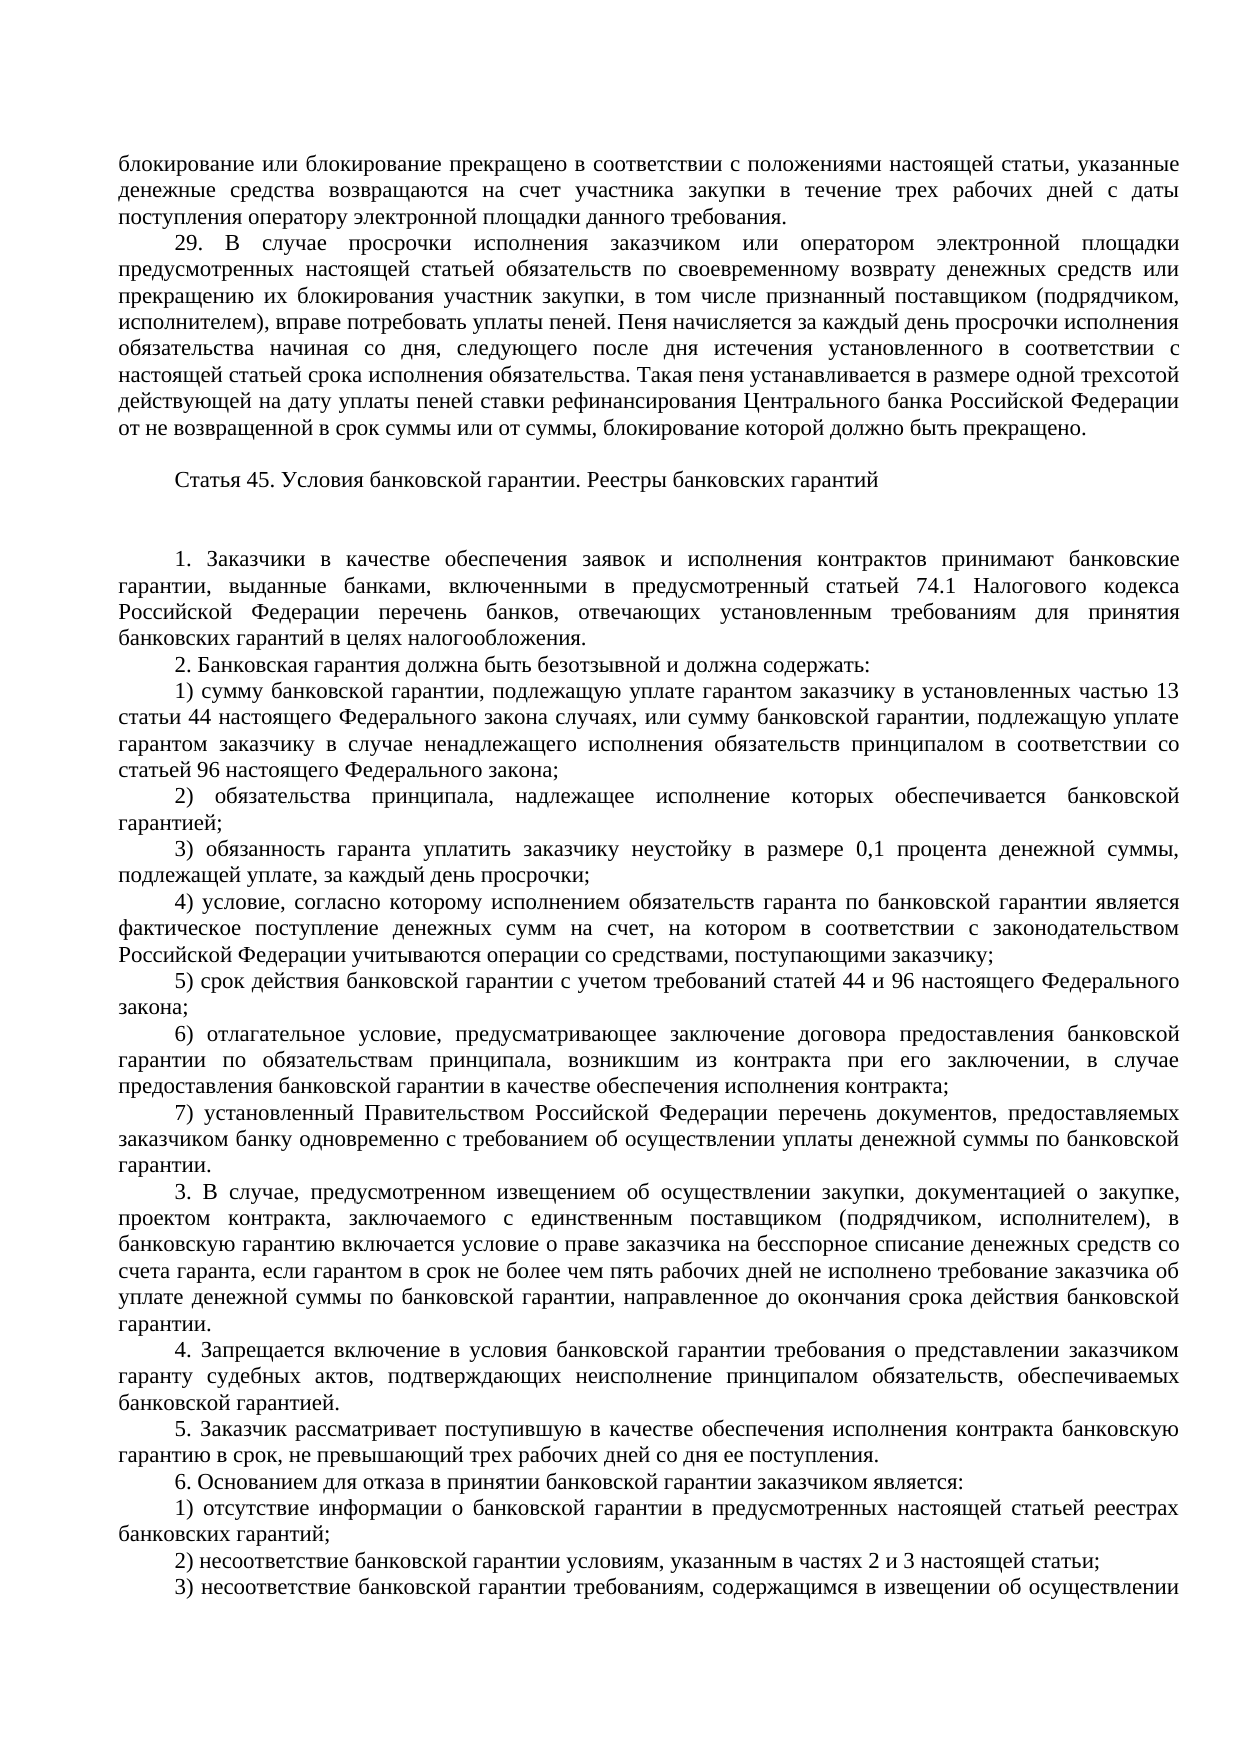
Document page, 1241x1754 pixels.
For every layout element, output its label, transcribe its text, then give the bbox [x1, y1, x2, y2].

text 4) условие, согласно которому исполнением обязательств гаранта по банковской гарантии является фактическое поступление денежных сумм на счет, на котором в соответствии с законодательством Российской Федерации учитываются операции со средствами, поступающими заказчику; [118, 888, 1181, 967]
text 1) сумму банковской гарантии, подлежащую уплате гарантом заказчику в установленных частью 13 статьи 44 настоящего Федерального закона случаях, или сумму банковской гарантии, подлежащую уплате гарантом заказчику в случае ненадлежащего исполнения обязательств принципалом в соответствии со статьей 96 настоящего Федерального закона; [118, 677, 1181, 782]
text 2) обязательства принципала, надлежащее исполнение которых обеспечивается банковской гарантией; [118, 782, 1181, 835]
text 7) установленный Правительством Российской Федерации перечень документов, предоставляемых заказчиком банку одновременно с требованием об осуществлении уплаты денежной суммы по банковской гарантии. [118, 1099, 1181, 1178]
text 5) срок действия банковской гарантии с учетом требований статей 44 и 96 настоящего Федерального закона; [118, 967, 1181, 1020]
text 29. В случае просрочки исполнения заказчиком или оператором электронной площадки предусмотренных настоящей статьей обязательств по своевременному возврату денежных средств или прекращению их блокирования участник закупки, в том числе признанный поставщиком (подрядчиком, исполнителем), вправе потребовать уплаты пеней. Пеня начисляется за каждый день просрочки исполнения обязательства начиная со дня, следующего после дня истечения установленного в соответствии с настоящей статьей срока исполнения обязательства. Такая пеня устанавливается в размере одной трехсотой действующей на дату уплаты пеней ставки рефинансирования Центрального банка Российской Федерации от не возвращенной в срок суммы или от суммы, блокирование которой должно быть прекращено. [118, 229, 1181, 440]
text 2) несоответствие банковской гарантии условиям, указанным в частях 2 и 3 настоящей статьи; [118, 1547, 1181, 1573]
text Статья 45. Условия банковской гарантии. Реестры банковских гарантий [118, 466, 1181, 493]
text 3. В случае, предусмотренном извещением об осуществлении закупки, документацией о закупке, проектом контракта, заключаемого с единственным поставщиком (подрядчиком, исполнителем), в банковскую гарантию включается условие о праве заказчика на бесспорное списание денежных средств со счета гаранта, если гарантом в срок не более чем пять рабочих дней не исполнено требование заказчика об уплате денежной суммы по банковской гарантии, направленное до окончания срока действия банковской гарантии. [118, 1178, 1181, 1336]
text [118, 150, 1181, 229]
text 6. Основанием для отказа в принятии банковской гарантии заказчиком является: [118, 1468, 1181, 1494]
text 2. Банковская гарантия должна быть безотзывной и должна содержать: [118, 651, 1181, 677]
text 4. Запрещается включение в условия банковской гарантии требования о представлении заказчиком гаранту судебных актов, подтверждающих неисполнение принципалом обязательств, обеспечиваемых банковской гарантией. [118, 1336, 1181, 1415]
text 1) отсутствие информации о банковской гарантии в предусмотренных настоящей статьей реестрах банковских гарантий; [118, 1494, 1181, 1547]
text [118, 1573, 1181, 1599]
text 3) обязанность гаранта уплатить заказчику неустойку в размере 0,1 процента денежной суммы, подлежащей уплате, за каждый день просрочки; [118, 835, 1181, 888]
text 6) отлагательное условие, предусматривающее заключение договора предоставления банковской гарантии по обязательствам принципала, возникшим из контракта при его заключении, в случае предоставления банковской гарантии в качестве обеспечения исполнения контракта; [118, 1020, 1181, 1099]
text 1. Заказчики в качестве обеспечения заявок и исполнения контрактов принимают банковские гарантии, выданные банками, включенными в предусмотренный статьей 74.1 Налогового кодекса Российской Федерации перечень банков, отвечающих установленным требованиям для принятия банковских гарантий в целях налогообложения. [118, 545, 1181, 651]
text 5. Заказчик рассматривает поступившую в качестве обеспечения исполнения контракта банковскую гарантию в срок, не превышающий трех рабочих дней со дня ее поступления. [118, 1415, 1181, 1468]
